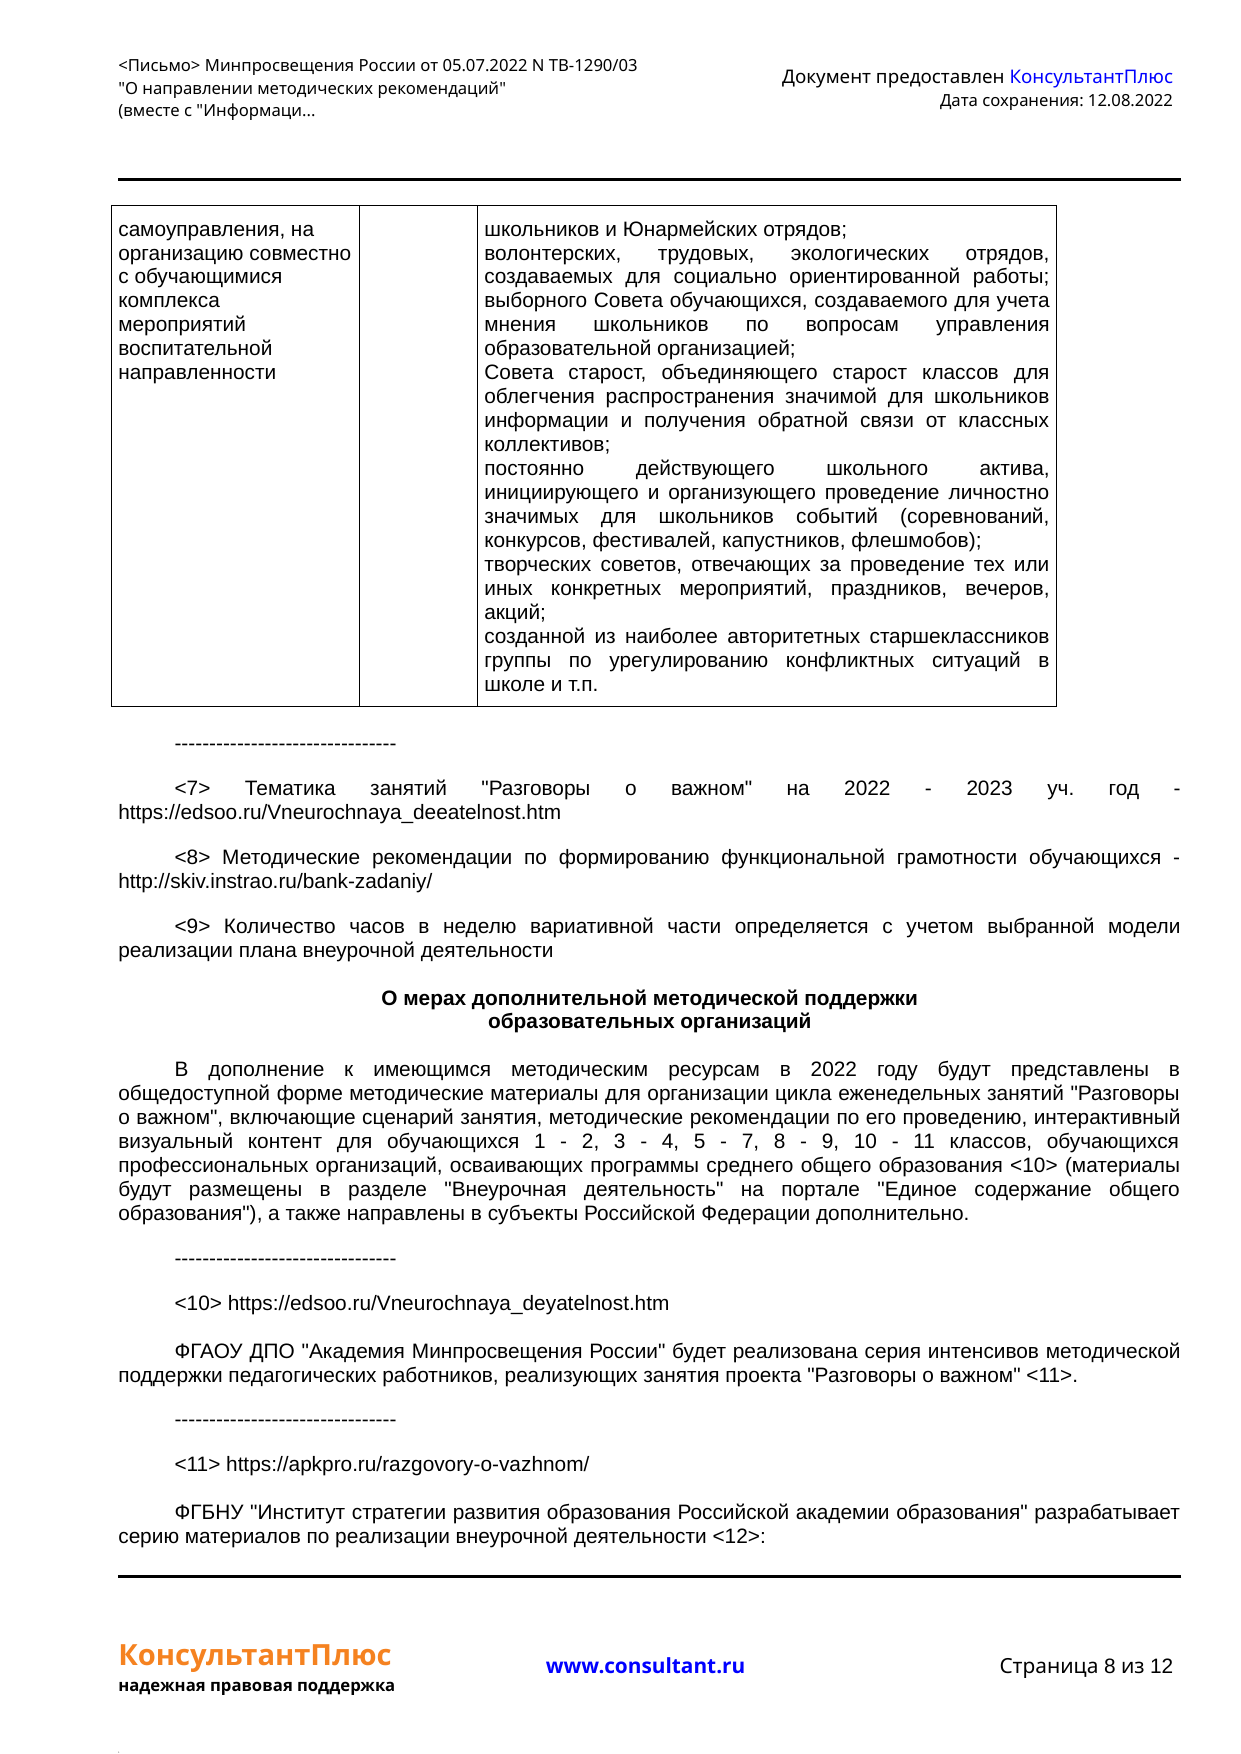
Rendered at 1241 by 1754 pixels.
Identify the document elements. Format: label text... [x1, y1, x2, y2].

text <9> Количество часов в неделю вариативной части определяется с учетом выбранной модели реализации плана внеурочной деятельности [118, 913, 1181, 961]
table_cell 2 [360, 206, 477, 706]
text -------------------------------- [118, 731, 1181, 755]
text <10> https://edsoo.ru/Vneurochnaya_deyatelnost.htm [118, 1291, 1181, 1314]
text <8> Методические рекомендации по формированию функциональной грамотности обучающихся - http://skiv.instrao.ru/bank-zadaniy/ [118, 845, 1181, 893]
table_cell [478, 206, 1056, 706]
text <11> https://apkpro.ru/razgovory-o-vazhnom/ [118, 1452, 1181, 1476]
text <7> Тематика занятий "Разговоры о важном" на 2022 - 2023 уч. год - https://edsoo.ru/Vneurochnaya_deeatelnost.htm [118, 776, 1181, 824]
text В дополнение к имеющимся методическим ресурсам в 2022 году будут представлены в общедоступной форме методические материалы для организации цикла еженедельных занятий "Разговоры о важном", включающие сценарий занятия, методические рекомендации по его проведению, интерактивный визуальный контент для обучающихся 1 - 2, 3 - 4, 5 - 7, 8 - 9, 10 - 11 классов, обучающихся профессиональных организаций, осваивающих программы среднего общего образования <10> (материалы будут размещены в разделе "Внеурочная деятельность" на портале "Единое содержание общего образования"), а также направлены в субъекты Российской Федерации дополнительно. [118, 1057, 1181, 1225]
title О мерах дополнительной методической поддержки [118, 985, 1181, 1009]
text -------------------------------- [118, 1407, 1181, 1431]
title образовательных организаций [118, 1009, 1181, 1033]
text ФГБНУ "Институт стратегии развития образования Российской академии образования" разрабатывает серию материалов по реализации внеурочной деятельности <12>: [118, 1500, 1181, 1548]
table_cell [112, 206, 359, 706]
text -------------------------------- [118, 1246, 1181, 1270]
text ФГАОУ ДПО "Академия Минпросвещения России" будет реализована серия интенсивов методической поддержки педагогических работников, реализующих занятия проекта "Разговоры о важном" <11>. [118, 1338, 1181, 1386]
